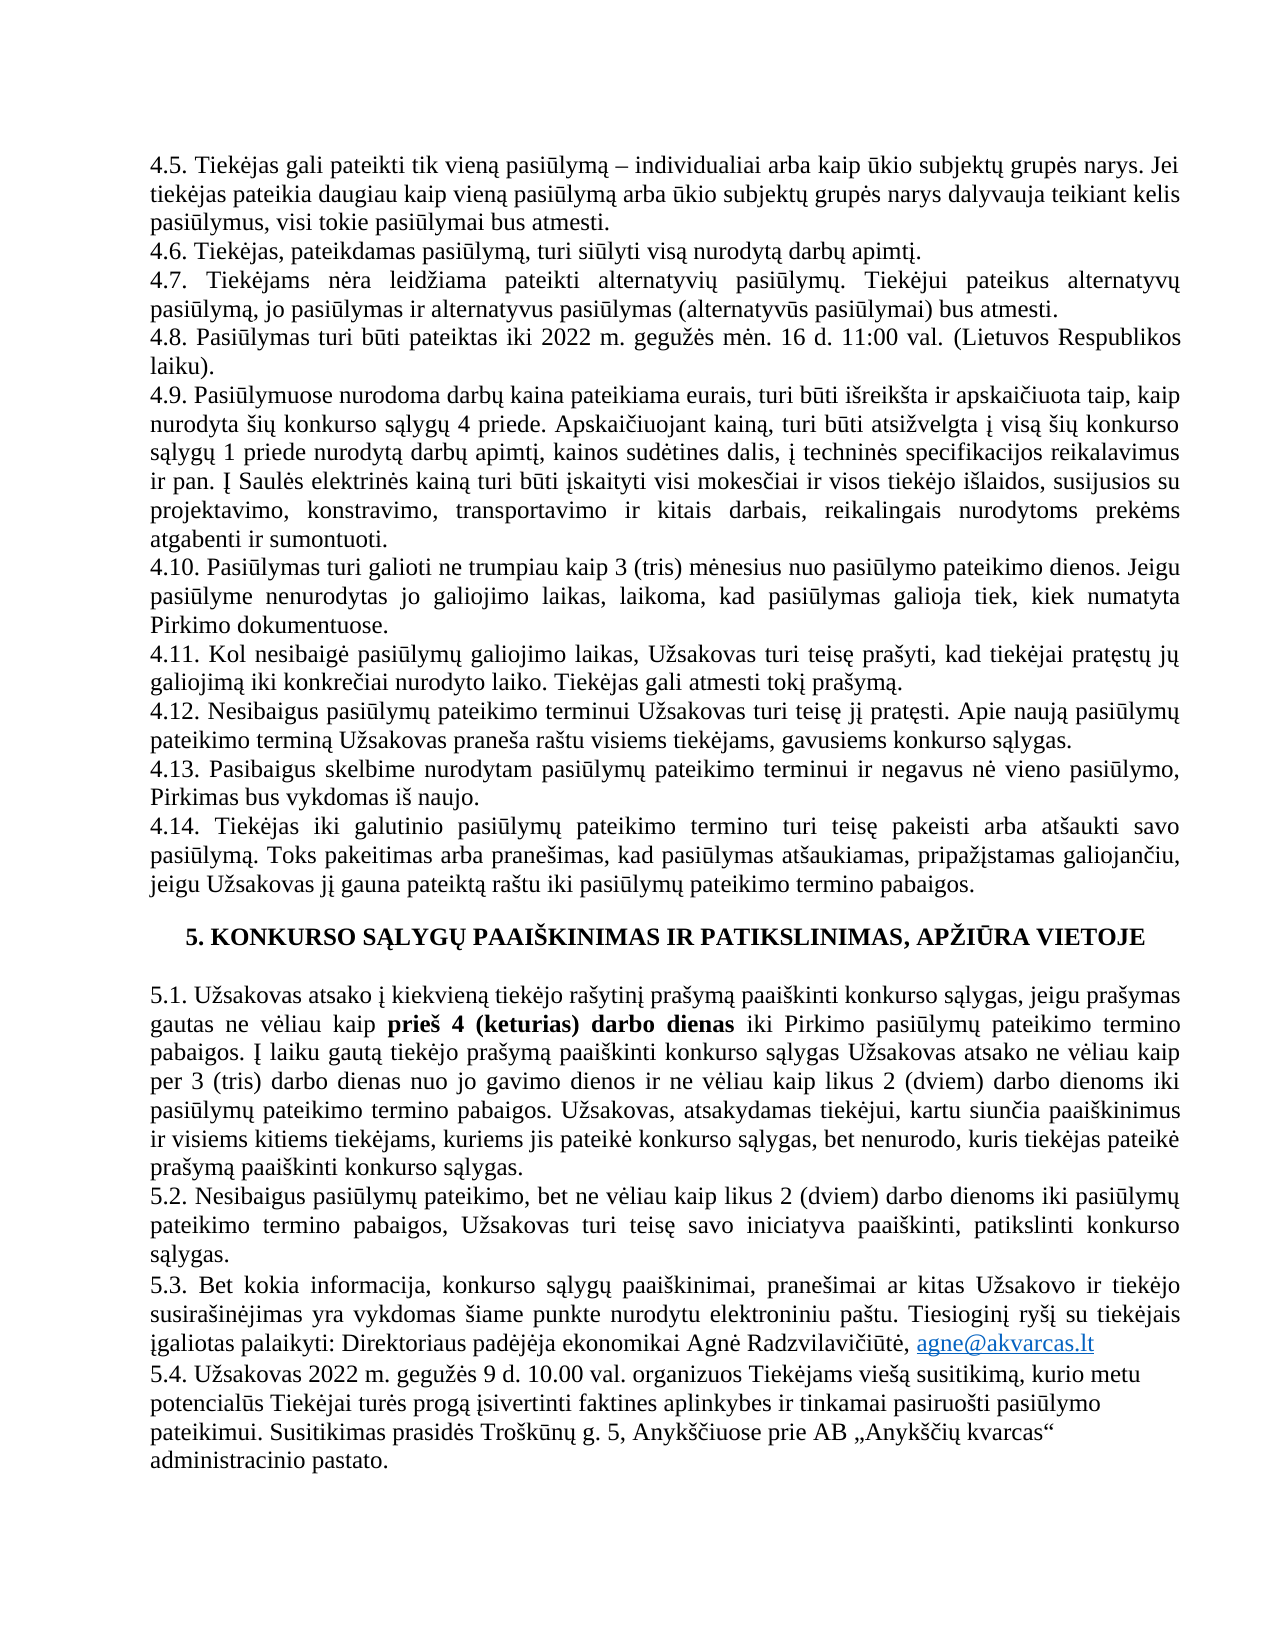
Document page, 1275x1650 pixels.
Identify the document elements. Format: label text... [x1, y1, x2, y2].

text 4.11. Kol nesibaigė pasiūlymų galiojimo laikas, Užsakovas turi teisę prašyti, kad tiekėjai pratęstų jų galiojimą iki konkrečiai nurodyto laiko. Tiekėjas gali atmesti tokį prašymą. [150, 639, 1181, 696]
text 4.6. Tiekėjas, pateikdamas pasiūlymą, turi siūlyti visą nurodytą darbų apimtį. [150, 236, 1181, 265]
subtitle 5. KONKURSO SĄLYGŲ PAAIŠKINIMAS IR PATIKSLINIMAS, APŽIŪRA VIETOJE [150, 922, 1181, 951]
text 5.1. Užsakovas atsako į kiekvieną tiekėjo rašytinį prašymą paaiškinti konkurso sąlygas, jeigu prašymas gautas ne vėliau kaip prieš 4 (keturias) darbo dienas iki Pirkimo pasiūlymų pateikimo termino pabaigos. Į laiku gautą tiekėjo prašymą paaiškinti konkurso sąlygas Užsakovas atsako ne vėliau kaip per 3 (tris) darbo dienas nuo jo gavimo dienos ir ne vėliau kaip likus 2 (dviem) darbo dienoms iki pasiūlymų pateikimo termino pabaigos. Užsakovas, atsakydamas tiekėjui, kartu siunčia paaiškinimus ir visiems kitiems tiekėjams, kuriems jis pateikė konkurso sąlygas, bet nenurodo, kuris tiekėjas pateikė prašymą paaiškinti konkurso sąlygas. [150, 980, 1181, 1181]
text 4.12. Nesibaigus pasiūlymų pateikimo terminui Užsakovas turi teisę jį pratęsti. Apie naują pasiūlymų pateikimo terminą Užsakovas praneša raštu visiems tiekėjams, gavusiems konkurso sąlygas. [150, 696, 1181, 754]
text 5.3. Bet kokia informacija, konkurso sąlygų paaiškinimai, pranešimai ar kitas Užsakovo ir tiekėjo susirašinėjimas yra vykdomas šiame punkte nurodytu elektroniniu paštu. Tiesioginį ryšį su tiekėjais įgaliotas palaikyti: Direktoriaus padėjėja ekonomikai Agnė Radzvilavičiūtė, agne@akvarcas.lt [150, 1270, 1181, 1357]
text 4.9. Pasiūlymuose nurodoma darbų kaina pateikiama eurais, turi būti išreikšta ir apskaičiuota taip, kaip nurodyta šių konkurso sąlygų 4 priede. Apskaičiuojant kainą, turi būti atsižvelgta į visą šių konkurso sąlygų 1 priede nurodytą darbų apimtį, kainos sudėtines dalis, į techninės specifikacijos reikalavimus ir pan. Į Saulės elektrinės kainą turi būti įskaityti visi mokesčiai ir visos tiekėjo išlaidos, susijusios su projektavimo, konstravimo, transportavimo ir kitais darbais, reikalingais nurodytoms prekėms atgabenti ir sumontuoti. [150, 380, 1181, 552]
text 4.5. Tiekėjas gali pateikti tik vieną pasiūlymą – individualiai arba kaip ūkio subjektų grupės narys. Jei tiekėjas pateikia daugiau kaip vieną pasiūlymą arba ūkio subjektų grupės narys dalyvauja teikiant kelis pasiūlymus, visi tokie pasiūlymai bus atmesti. [150, 150, 1181, 236]
text 4.8. Pasiūlymas turi būti pateiktas iki 2022 m. gegužės mėn. 16 d. 11:00 val. (Lietuvos Respublikos laiku). [150, 322, 1181, 380]
text 5.4. Užsakovas 2022 m. gegužės 9 d. 10.00 val. organizuos Tiekėjams viešą susitikimą, kurio metu potencialūs Tiekėjai turės progą įsivertinti faktines aplinkybes ir tinkamai pasiruošti pasiūlymo pateikimui. Susitikimas prasidės Troškūnų g. 5, Anykščiuose prie AB „Anykščių kvarcas“ administracinio pastato. [150, 1359, 1181, 1474]
text 5.2. Nesibaigus pasiūlymų pateikimo, bet ne vėliau kaip likus 2 (dviem) darbo dienoms iki pasiūlymų pateikimo termino pabaigos, Užsakovas turi teisę savo iniciatyva paaiškinti, patikslinti konkurso sąlygas. [150, 1181, 1181, 1267]
text 4.13. Pasibaigus skelbime nurodytam pasiūlymų pateikimo terminui ir negavus nė vieno pasiūlymo, Pirkimas bus vykdomas iš naujo. [150, 754, 1181, 811]
text 4.7. Tiekėjams nėra leidžiama pateikti alternatyvių pasiūlymų. Tiekėjui pateikus alternatyvų pasiūlymą, jo pasiūlymas ir alternatyvus pasiūlymas (alternatyvūs pasiūlymai) bus atmesti. [150, 265, 1181, 322]
text 4.14. Tiekėjas iki galutinio pasiūlymų pateikimo termino turi teisę pakeisti arba atšaukti savo pasiūlymą. Toks pakeitimas arba pranešimas, kad pasiūlymas atšaukiamas, pripažįstamas galiojančiu, jeigu Užsakovas jį gauna pateiktą raštu iki pasiūlymų pateikimo termino pabaigos. [150, 811, 1181, 897]
text 4.10. Pasiūlymas turi galioti ne trumpiau kaip 3 (tris) mėnesius nuo pasiūlymo pateikimo dienos. Jeigu pasiūlyme nenurodytas jo galiojimo laikas, laikoma, kad pasiūlymas galioja tiek, kiek numatyta Pirkimo dokumentuose. [150, 552, 1181, 639]
